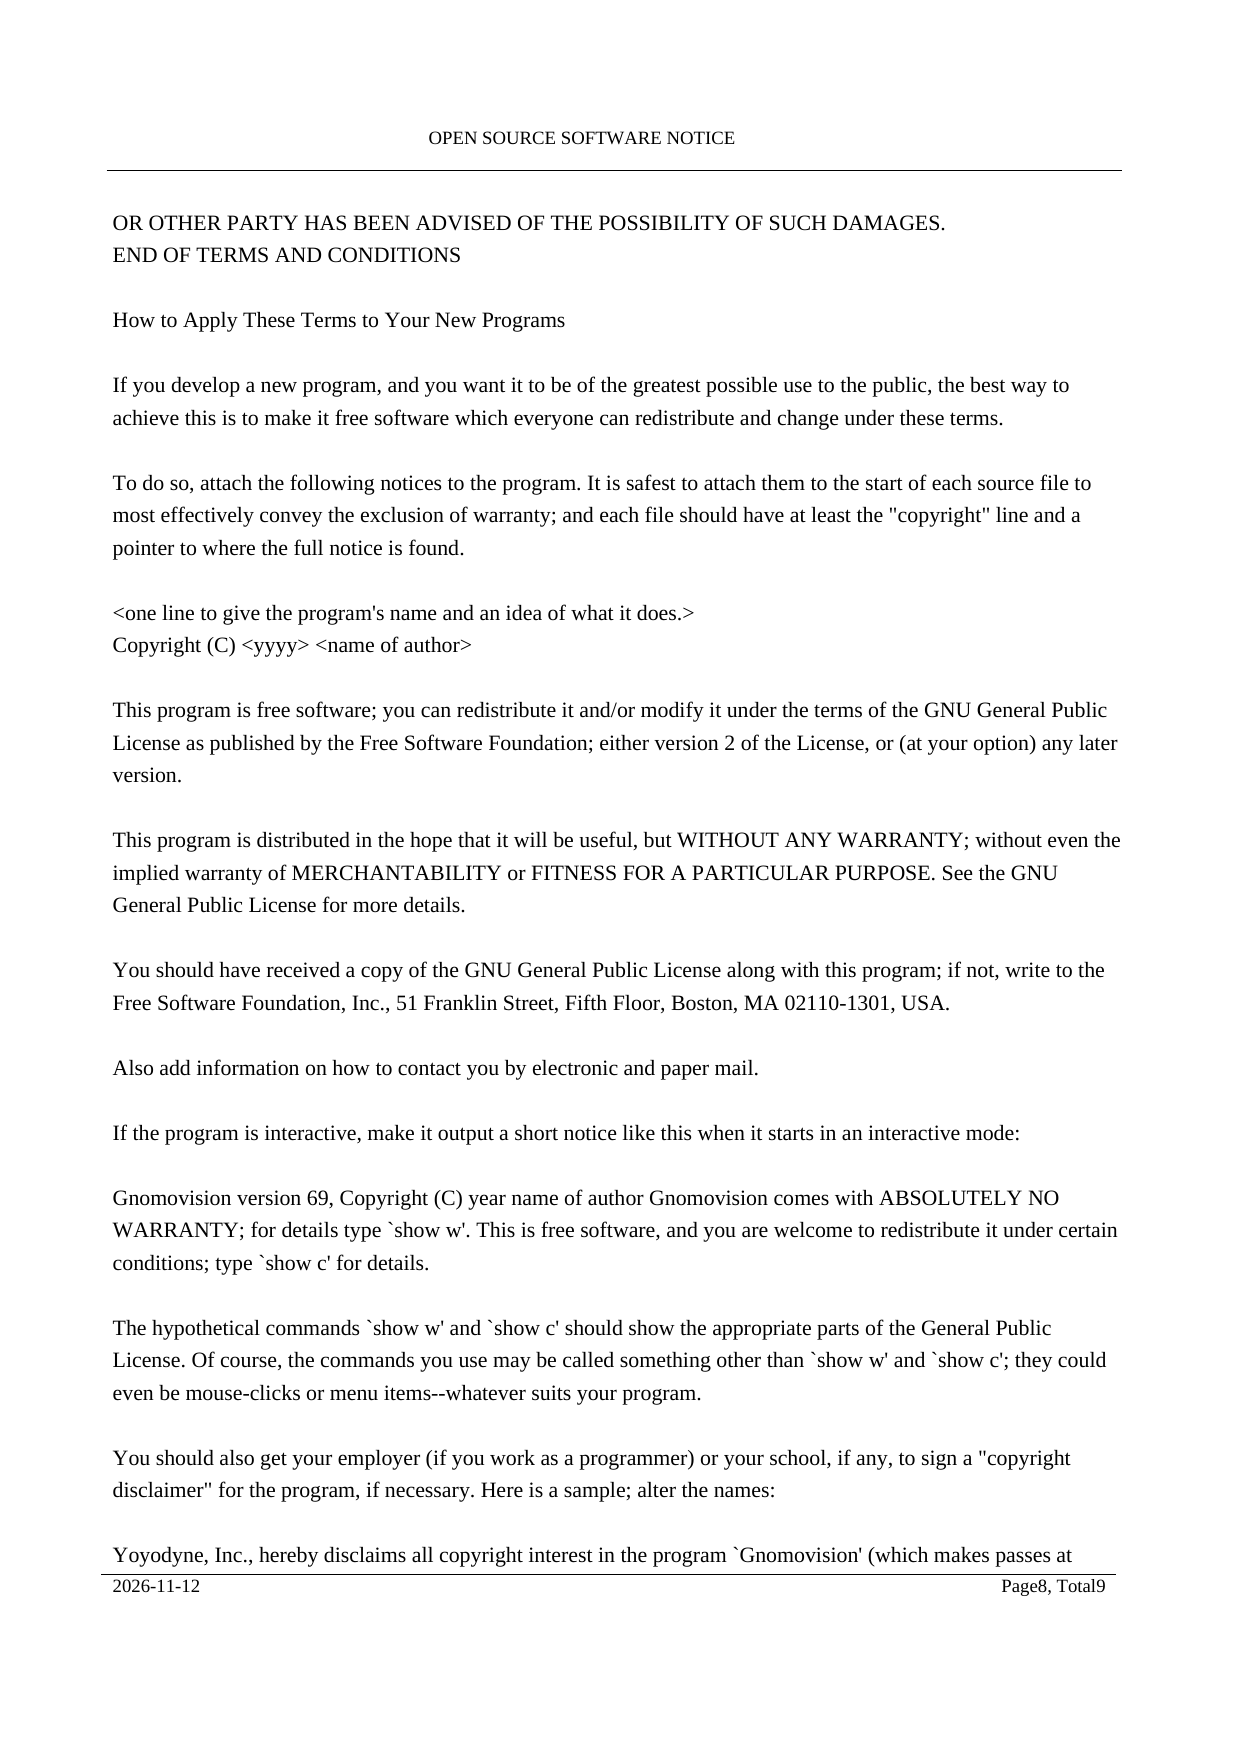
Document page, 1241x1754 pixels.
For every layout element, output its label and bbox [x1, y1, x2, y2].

text [112, 206, 1128, 1571]
